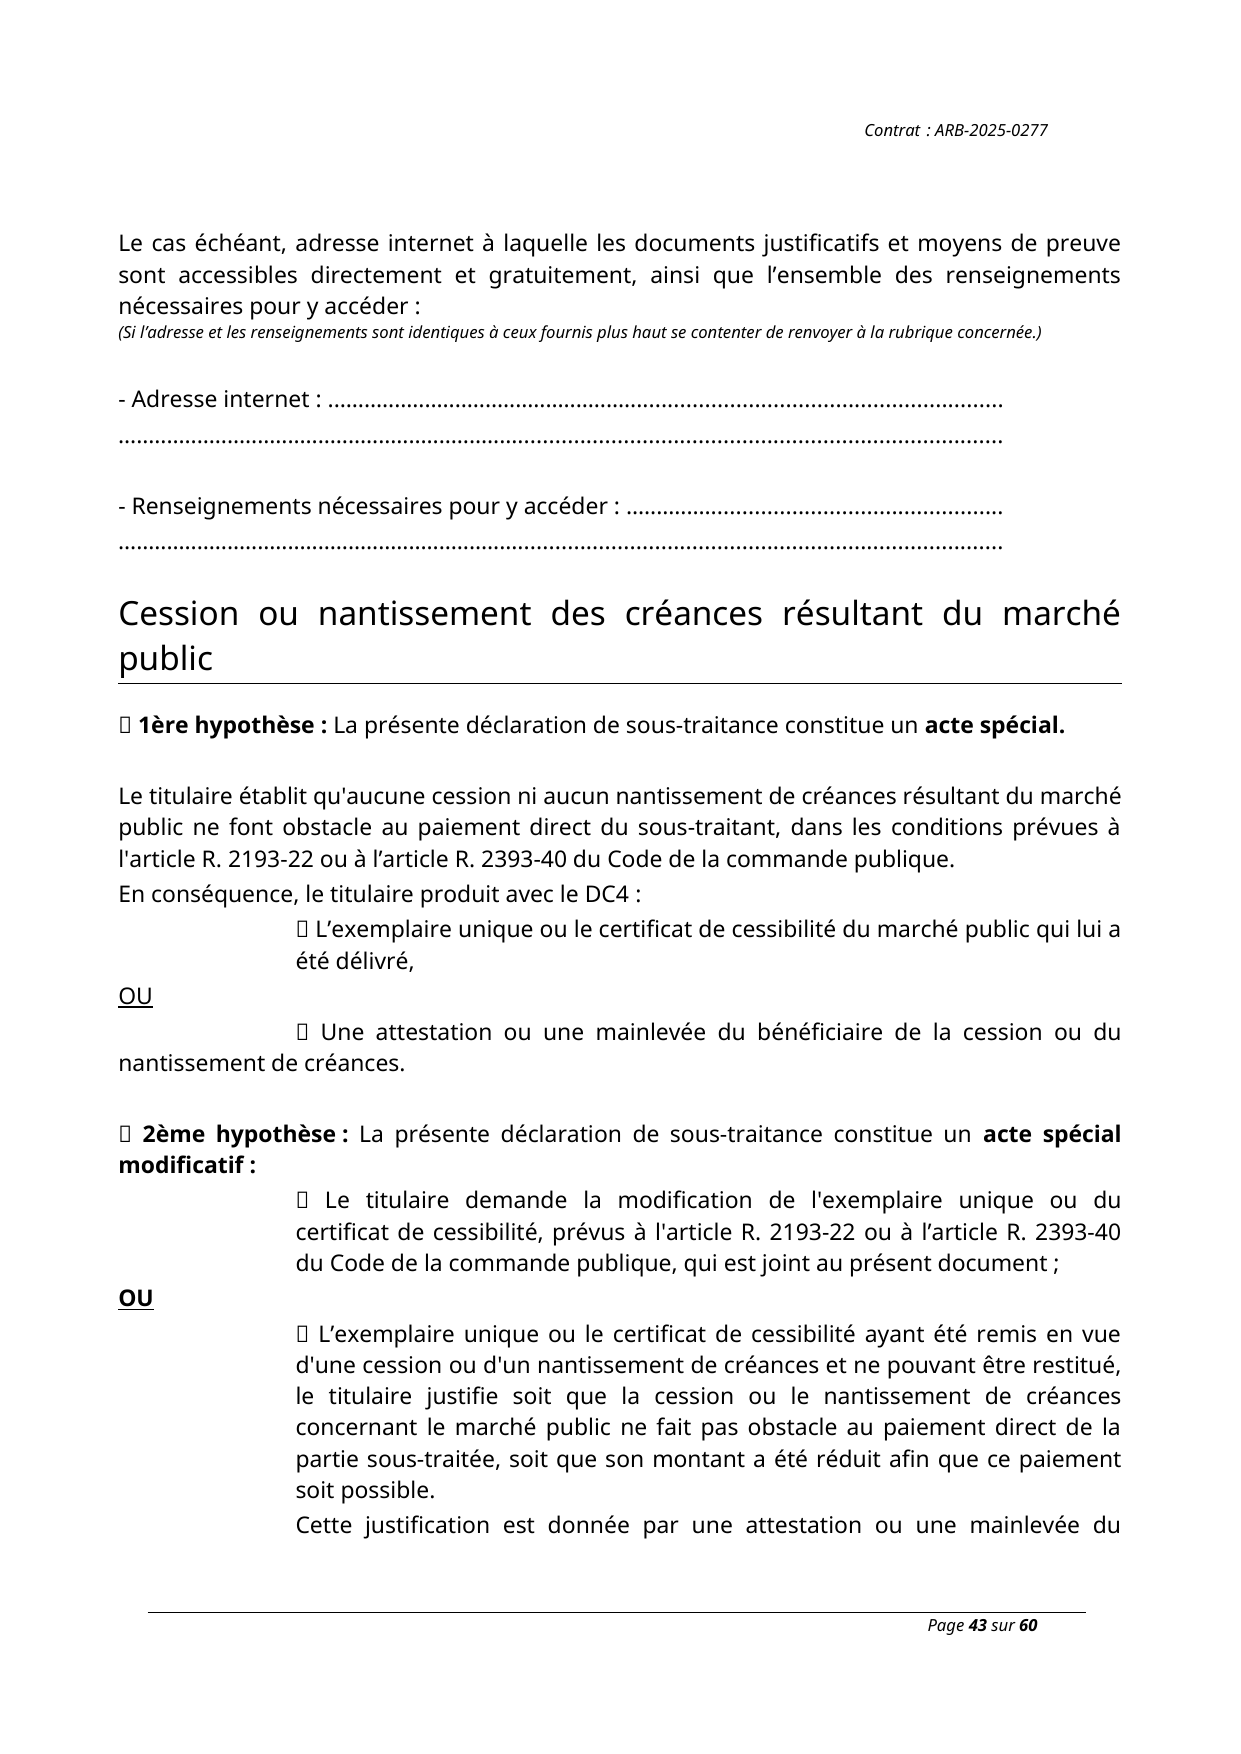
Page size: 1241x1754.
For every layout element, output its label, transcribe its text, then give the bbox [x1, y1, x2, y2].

text OU [118, 1282, 1122, 1313]
text  1ère hypothèse : La présente déclaration de sous-traitance constitue un acte spécial. [118, 709, 1122, 740]
text  Une attestation ou une mainlevée du bénéficiaire de la cession ou du nantissement de créances. [118, 1015, 1122, 1078]
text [118, 1509, 1122, 1540]
text En conséquence, le titulaire produit avec le DC4 : [118, 878, 1122, 909]
text (Si l’adresse et les renseignements sont identiques à ceux fournis plus haut se contenter de renvoyer à la rubrique concernée.) [118, 321, 1122, 344]
text  Le titulaire demande la modification de l'exemplaire unique ou du certificat de cessibilité, prévus à l'article R. 2193-22 ou à l’article R. 2393-40 du Code de la commande publique, qui est joint au présent document ; [118, 1184, 1122, 1278]
text  L’exemplaire unique ou le certificat de cessibilité du marché public qui lui a été délivré, [118, 913, 1122, 976]
text Le titulaire établit qu'aucune cession ni aucun nantissement de créances résultant du marché public ne font obstacle au paiement direct du sous-traitant, dans les conditions prévues à l'article R. 2193-22 ou à l’article R. 2393-40 du Code de la commande publique. [118, 780, 1122, 874]
text Le cas échéant, adresse internet à laquelle les documents justificatifs et moyens de preuve sont accessibles directement et gratuitement, ainsi que l’ensemble des renseignements nécessaires pour y accéder : [118, 227, 1122, 321]
text - Renseignements nécessaires pour y accéder : [118, 490, 1122, 521]
text Cession ou nantissement des créances résultant du marché public [118, 590, 1122, 683]
text OU [118, 980, 1122, 1011]
text - Adresse internet : [118, 383, 1122, 415]
text  2ème hypothèse : La présente déclaration de sous-traitance constitue un acte spécial modificatif : [118, 1117, 1122, 1180]
text  L’exemplaire unique ou le certificat de cessibilité ayant été remis en vue d'une cession ou d'un nantissement de créances et ne pouvant être restitué, le titulaire justifie soit que la cession ou le nantissement de créances concernant le marché public ne fait pas obstacle au paiement direct de la partie sous-traitée, soit que son montant a été réduit afin que ce paiement soit possible. [118, 1317, 1122, 1505]
